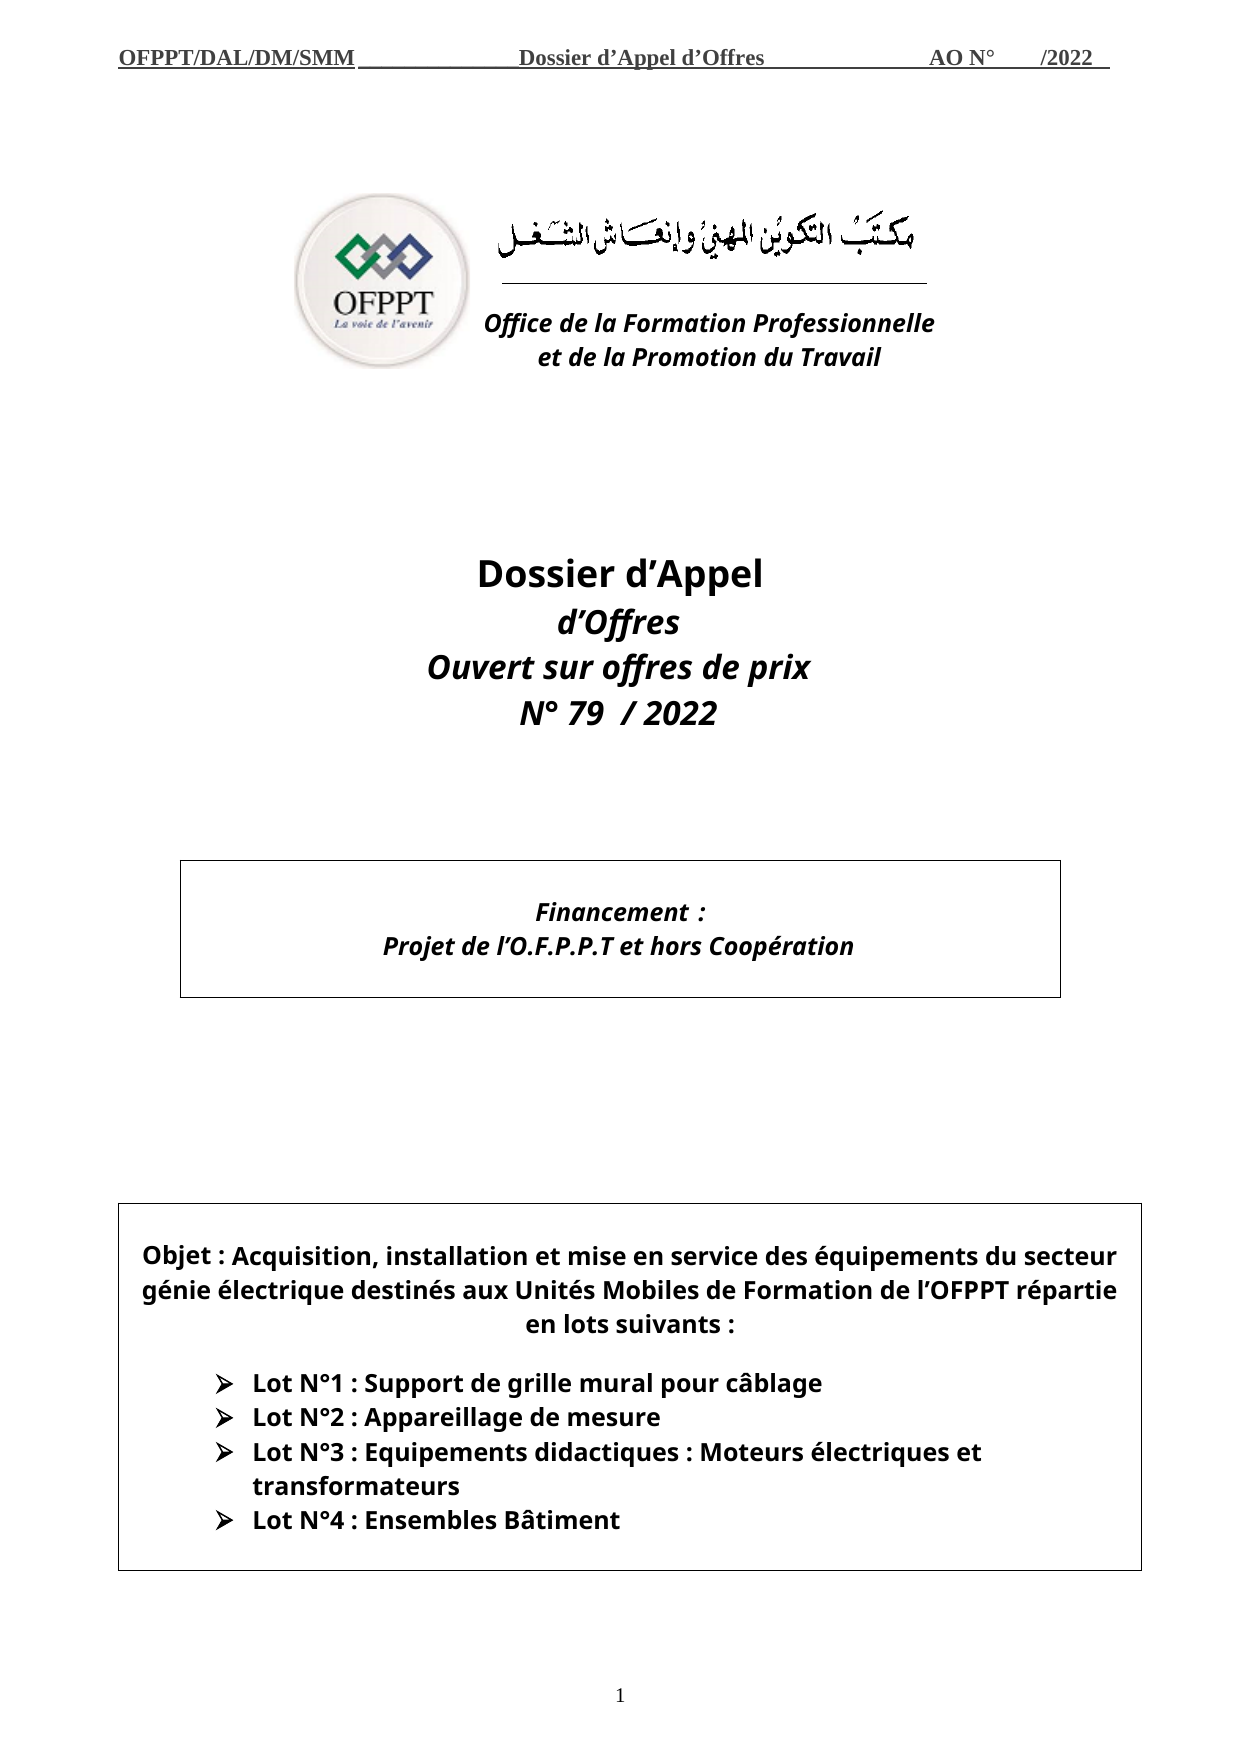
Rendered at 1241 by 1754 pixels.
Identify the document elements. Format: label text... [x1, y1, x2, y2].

subtitle Dossier d’Appel [118, 547, 1122, 598]
subtitle d’Offres [118, 598, 1122, 644]
picture [293, 193, 471, 204]
table_header Financement : Projet de l’O.F.P.P.T et hors Coopération [181, 861, 1060, 997]
table_cell Office de la Formation Professionnelle et de la Promotion du Travail [468, 277, 953, 373]
subtitle N° 79 / 2022 [118, 689, 1122, 735]
table_header Objet : Acquisition, installation et mise en service des équipements du secteur génie électrique destinés aux Unités Mobiles de Formation de l’OFPPT répartie en lots suivants : Lot N°1 : Support de grille mural pour câblage Lot N°2 : Appareillage de mesure Lot N°3 : Equipements didactiques : Moteurs électriques et transformateurs Lot N°4 : Ensembles Bâtiment [119, 1204, 1141, 1570]
subtitle Ouvert sur offres de prix [118, 644, 1122, 689]
picture [488, 204, 933, 265]
table_header [287, 204, 468, 373]
table_header [468, 204, 953, 277]
